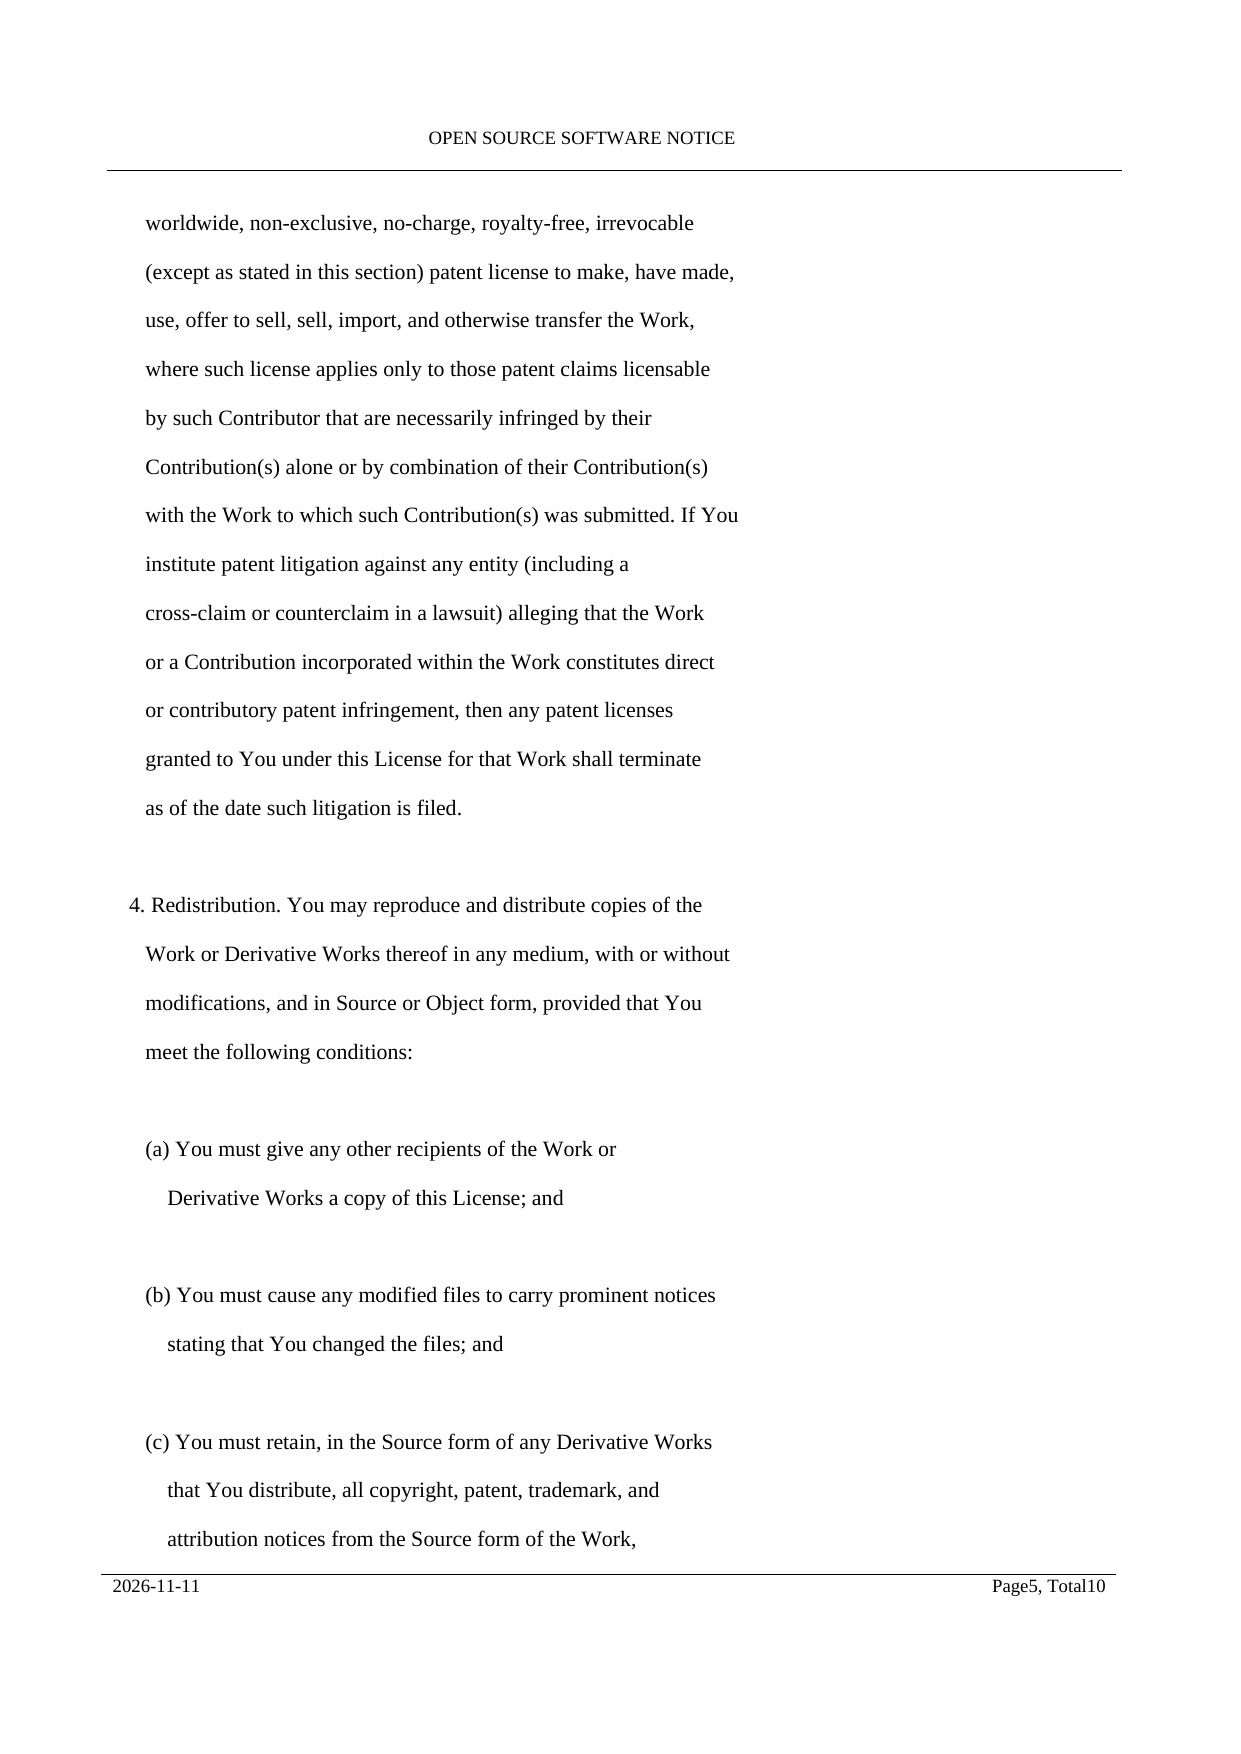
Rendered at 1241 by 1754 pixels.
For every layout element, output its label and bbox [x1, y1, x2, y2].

text [112, 206, 1128, 1555]
